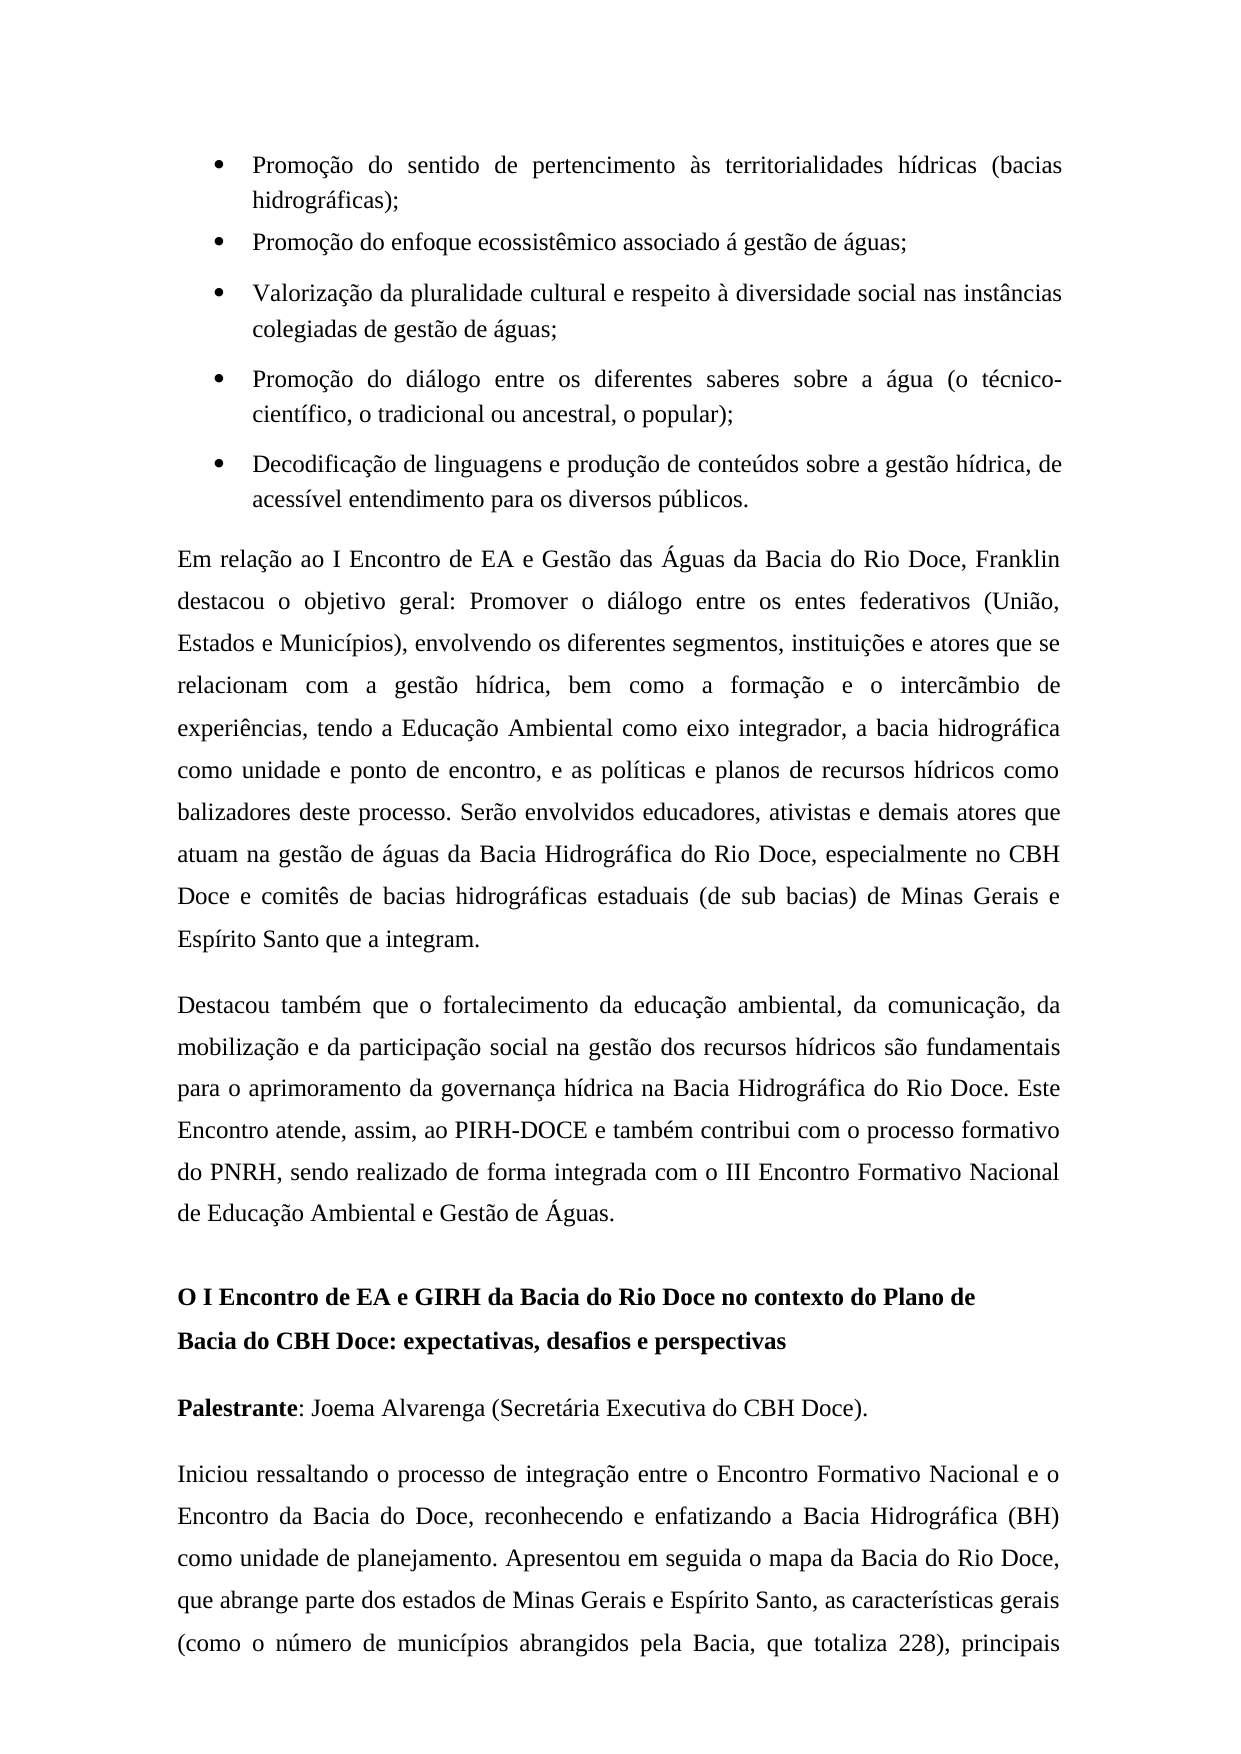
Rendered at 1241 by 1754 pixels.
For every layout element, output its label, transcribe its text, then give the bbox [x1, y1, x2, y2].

text Bacia do CBH Doce: expectativas, desafios e perspectivas [177, 1326, 1063, 1355]
text Em relação ao I Encontro de EA e Gestão das Águas da Bacia do Rio Doce, Franklin destacou o objetivo geral: Promover o diálogo entre os entes federativos (União, Estados e Municípios), envolvendo os diferentes segmentos, instituições e atores que se relacionam com a gestão hídrica, bem como a formação e o intercãmbio de experiências, tendo a Educação Ambiental como eixo integrador, a bacia hidrográfica como unidade e ponto de encontro, e as políticas e planos de recursos hídricos como balizadores deste processo. Serão envolvidos educadores, ativistas e demais atores que atuam na gestão de águas da Bacia Hidrográfica do Rio Doce, especialmente no CBH Doce e comitês de bacias hidrográficas estaduais (de sub bacias) de Minas Gerais e Espírito Santo que a integram. [177, 544, 1061, 952]
text O I Encontro de EA e GIRH da Bacia do Rio Doce no contexto do Plano de [177, 1282, 1063, 1311]
list Promoção do enfoque ecossistêmico associado á gestão de águas; [214, 227, 1063, 256]
text Destacou também que o fortalecimento da educação ambiental, da comunicação, da mobilização e da participação social na gestão dos recursos hídricos são fundamentais para o aprimoramento da governança hídrica na Bacia Hidrográfica do Rio Doce. Este Encontro atende, assim, ao PIRH-DOCE e também contribui com o processo formativo do PNRH, sendo realizado de forma integrada com o III Encontro Formativo Nacional de Educação Ambiental e Gestão de Águas. [177, 990, 1061, 1227]
list Valorização da pluralidade cultural e respeito à diversidade social nas instâncias colegiadas de gestão de águas; [214, 278, 1063, 342]
list Promoção do sentido de pertencimento às territorialidades hídricas (bacias hidrográficas); [214, 150, 1063, 214]
list Promoção do diálogo entre os diferentes saberes sobre a água (o técnico-científico, o tradicional ou ancestral, o popular); [214, 364, 1063, 428]
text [177, 1459, 1061, 1656]
list Decodificação de linguagens e produção de conteúdos sobre a gestão hídrica, de acessível entendimento para os diversos públicos. [214, 449, 1063, 513]
text Palestrante: Joema Alvarenga (Secretária Executiva do CBH Doce). [177, 1393, 1063, 1422]
